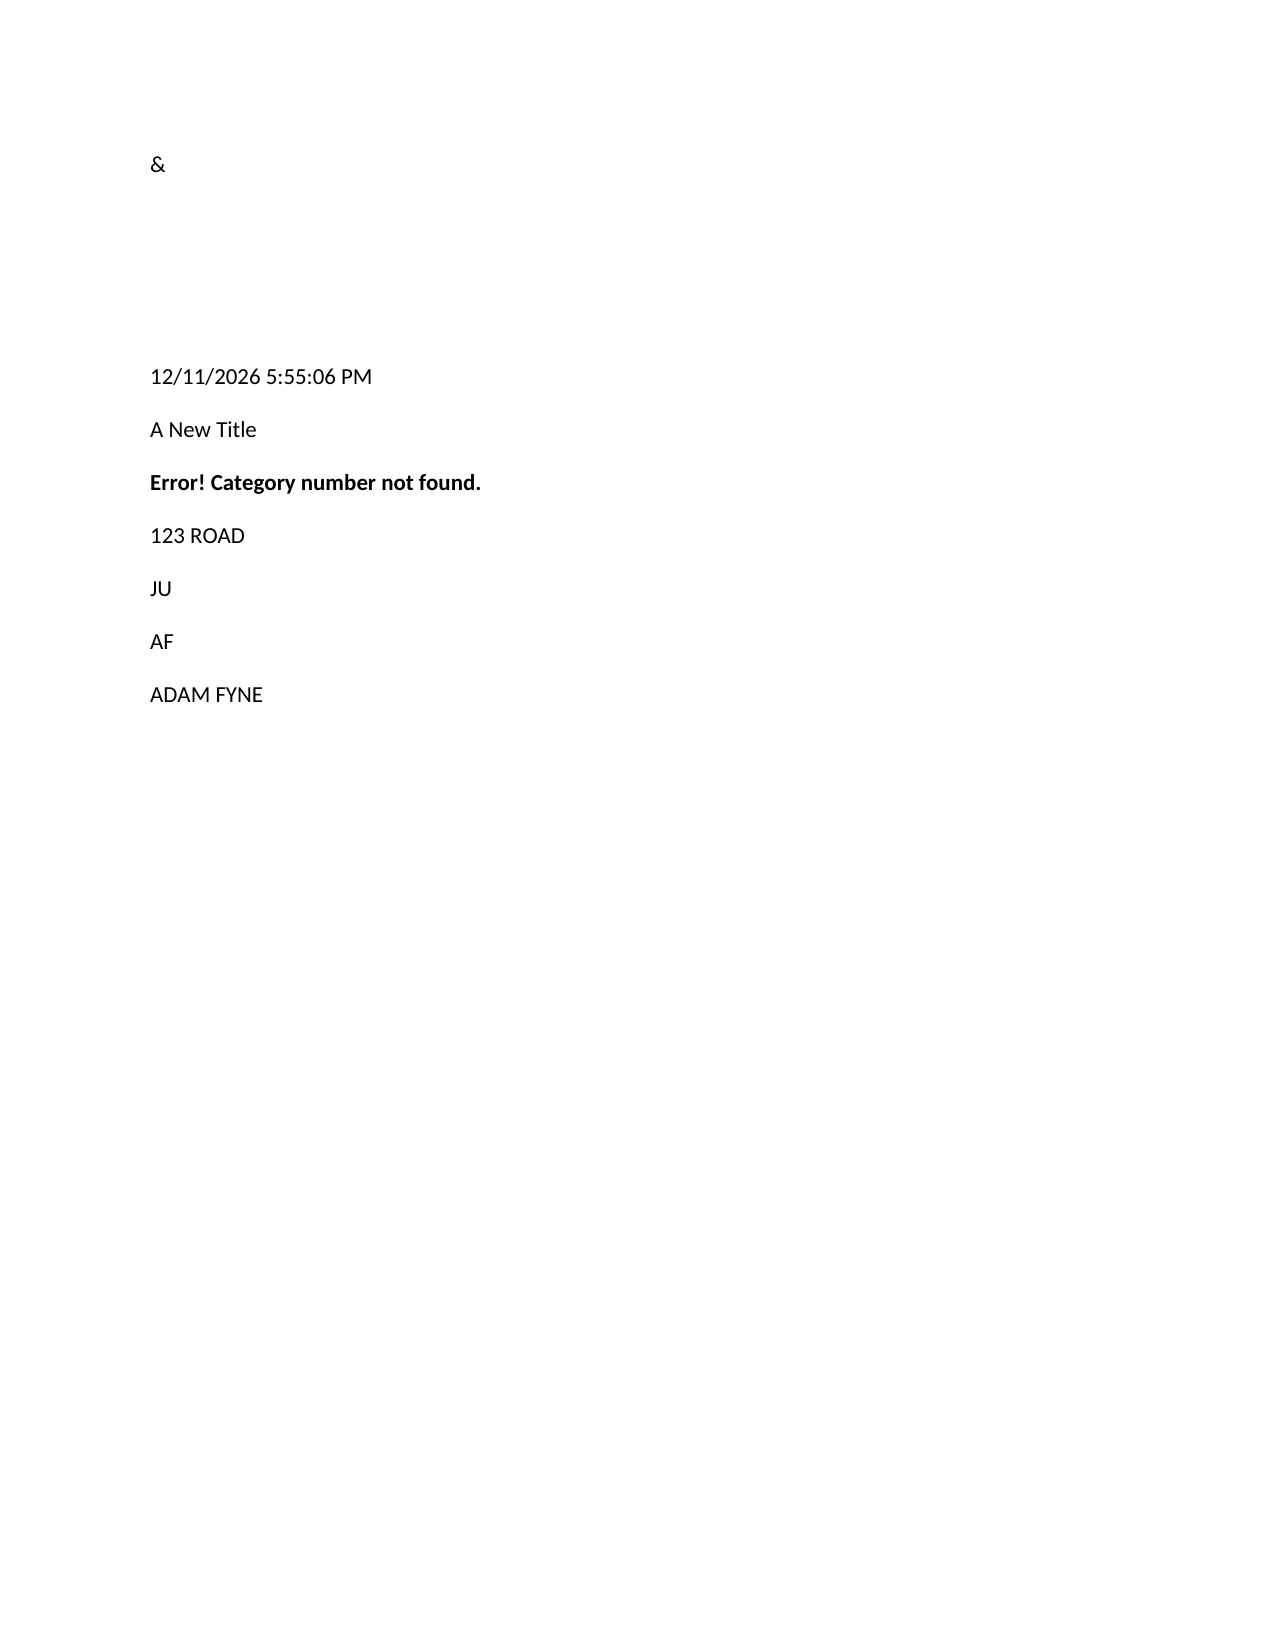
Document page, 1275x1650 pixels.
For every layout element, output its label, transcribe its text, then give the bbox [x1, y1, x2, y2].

text 13/01/2025 10:05:07 AM [150, 362, 1125, 390]
text JU [150, 574, 1125, 602]
text A New Title [150, 415, 1125, 443]
text Error! Category number not found. [150, 468, 1125, 496]
text AF [150, 627, 1125, 655]
text 123 ROAD [150, 521, 1125, 549]
text ADAM FYNE [150, 680, 1125, 708]
